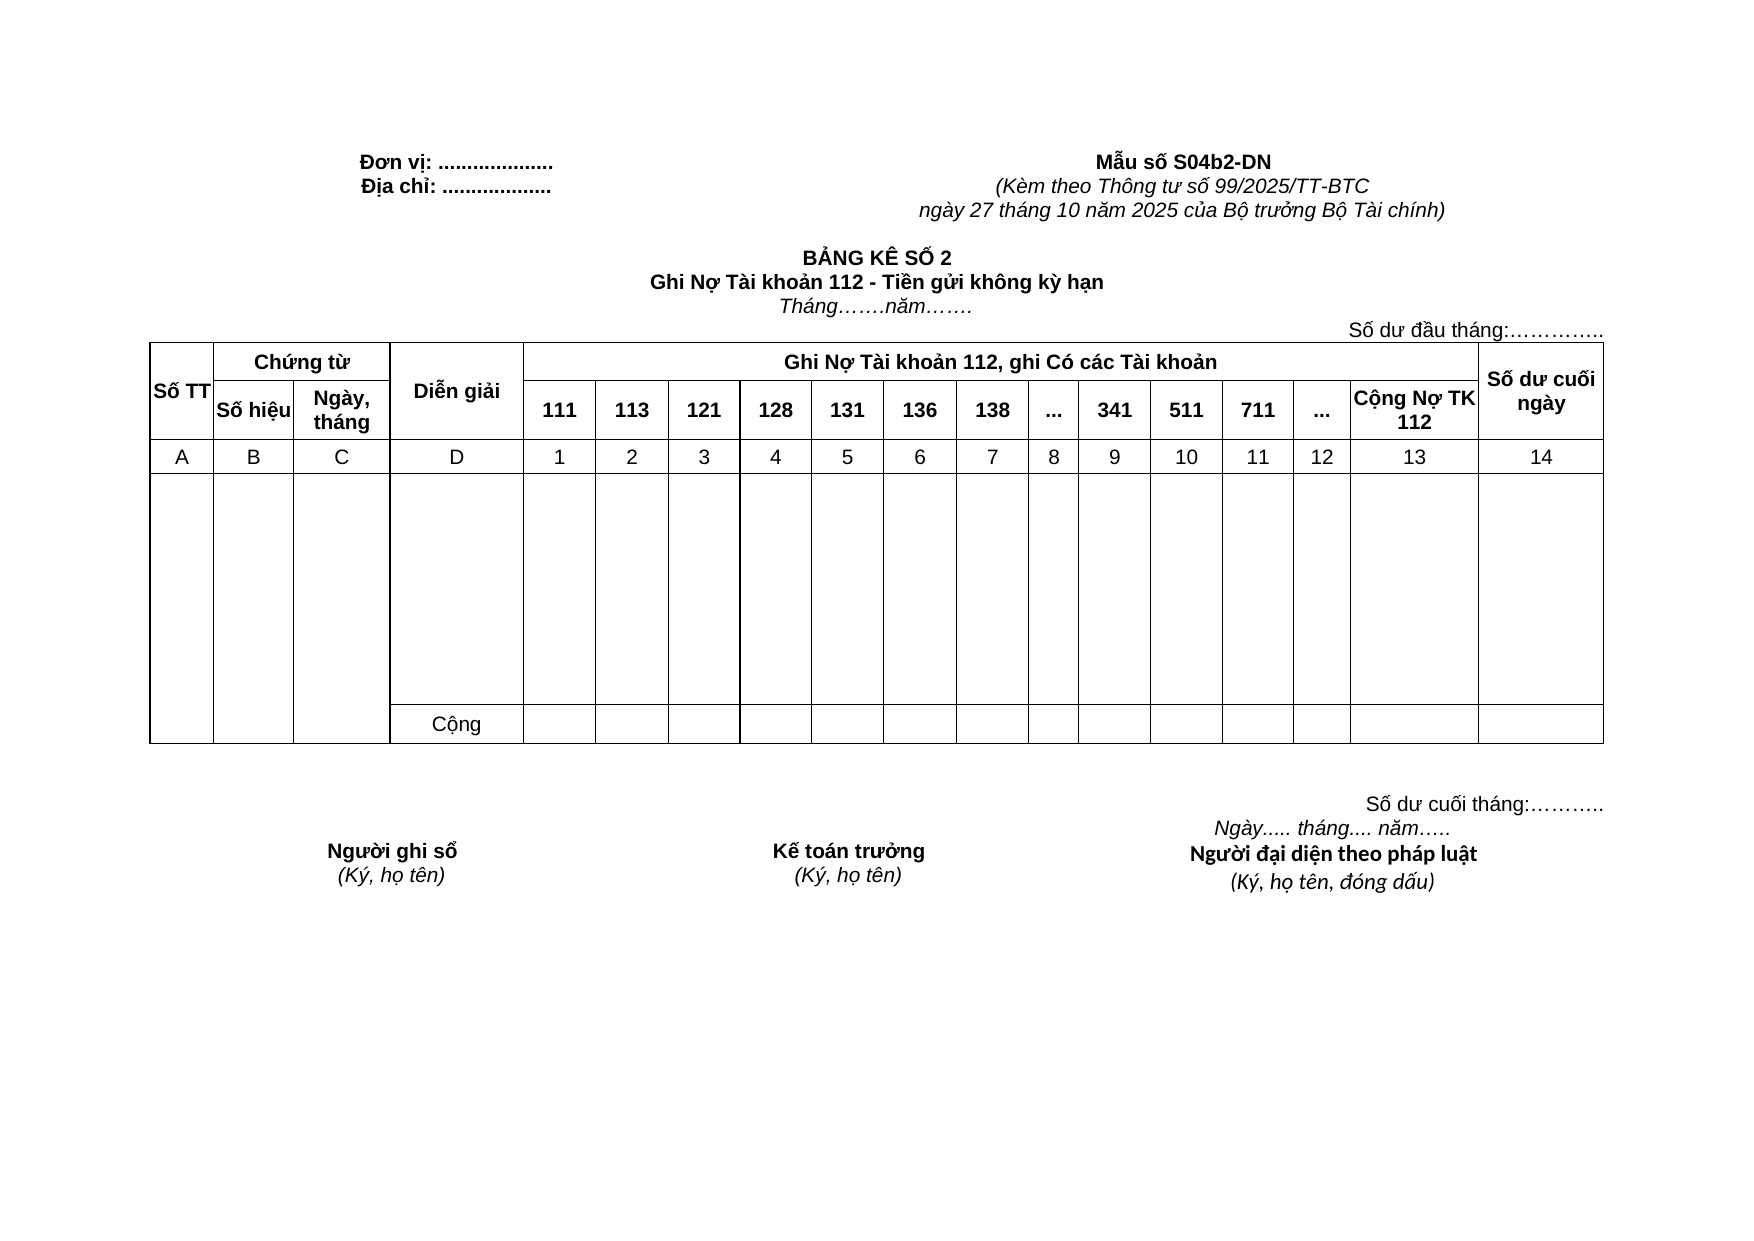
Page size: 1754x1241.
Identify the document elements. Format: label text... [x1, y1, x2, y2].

table_cell [1479, 474, 1603, 703]
table_cell [524, 705, 595, 742]
table_cell 113 [596, 381, 668, 439]
table_cell [669, 705, 739, 742]
table_cell [214, 474, 293, 742]
text Tháng…….năm……. [150, 294, 1604, 318]
table_cell 131 [812, 381, 883, 439]
table_header Chứng từ [214, 343, 389, 380]
table_cell Ngày, tháng [294, 381, 389, 439]
table_cell [884, 705, 956, 742]
table_cell 2 [596, 440, 668, 473]
table_cell [741, 705, 811, 742]
table_cell 341 [1079, 381, 1150, 439]
table_header Kế toán trưởng (Ký, họ tên) [635, 815, 1063, 895]
text Ghi Nợ Tài khoản 112 - Tiền gửi không kỳ hạn [150, 270, 1604, 294]
table_cell 9 [1079, 440, 1150, 473]
text Số dư cuối tháng:……….. [150, 791, 1604, 815]
table_header Người ghi sổ (Ký, họ tên) [150, 815, 635, 895]
table_cell [1079, 474, 1150, 703]
table_cell 13 [1351, 440, 1478, 473]
table_header Đơn vị: .................... Địa chỉ: ................... [150, 150, 763, 222]
table_cell [1079, 705, 1150, 742]
table_cell [596, 705, 668, 742]
table_cell [1029, 705, 1078, 742]
table_cell [812, 705, 883, 742]
table_cell C [294, 440, 389, 473]
table_cell Cộng Nợ TK 112 [1351, 381, 1478, 439]
table_cell Cộng [391, 705, 523, 742]
table_cell 711 [1223, 381, 1293, 439]
table_cell [1223, 474, 1293, 703]
table_cell Số hiệu [214, 381, 293, 439]
table_header Ghi Nợ Tài khoản 112, ghi Có các Tài khoản [524, 343, 1478, 380]
table_cell 128 [741, 381, 811, 439]
table_cell [1479, 705, 1603, 742]
table_cell 111 [524, 381, 595, 439]
table_cell [1351, 474, 1478, 703]
table_cell [1029, 474, 1078, 703]
table_cell [1294, 705, 1350, 742]
table_cell [669, 474, 739, 703]
table_header Số TT [151, 343, 213, 439]
table_cell 11 [1223, 440, 1293, 473]
table_cell [1151, 474, 1222, 703]
table_cell D [391, 440, 523, 473]
table_cell [524, 474, 595, 703]
table_header Diễn giải [391, 343, 523, 439]
table_cell 7 [957, 440, 1028, 473]
table_cell 5 [812, 440, 883, 473]
table_cell [294, 474, 389, 742]
table_cell ... [1029, 381, 1078, 439]
table_cell 10 [1151, 440, 1222, 473]
table_cell [1351, 705, 1478, 742]
table_cell [741, 474, 811, 703]
table_cell [1151, 705, 1222, 742]
table_cell [1223, 705, 1293, 742]
table_cell [1294, 474, 1350, 703]
table_cell 1 [524, 440, 595, 473]
table_cell [884, 474, 956, 703]
table_cell 6 [884, 440, 956, 473]
table_cell 12 [1294, 440, 1350, 473]
table_cell [151, 474, 213, 742]
table_cell 136 [884, 381, 956, 439]
table_cell [957, 705, 1028, 742]
table_cell 8 [1029, 440, 1078, 473]
table_cell [812, 474, 883, 703]
table_cell 511 [1151, 381, 1222, 439]
table_cell 14 [1479, 440, 1603, 473]
table_cell 138 [957, 381, 1028, 439]
table_header Mẫu số S04b2-DN (Kèm theo Thông tư số 99/2025/TT-BTC ngày 27 tháng 10 năm 2025 của Bộ trưởng Bộ Tài chính) [763, 150, 1604, 222]
table_cell [957, 474, 1028, 703]
table_cell [596, 474, 668, 703]
table_cell A [151, 440, 213, 473]
table_cell 4 [741, 440, 811, 473]
text Số dư đầu tháng:………….. [150, 318, 1604, 342]
table_cell ... [1294, 381, 1350, 439]
table_cell 121 [669, 381, 739, 439]
table_header Ngày..... tháng.... năm….. Người đại diện theo pháp luật (Ký, họ tên, đóng dấu) [1063, 815, 1604, 895]
table_header Số dư cuối ngày [1479, 343, 1603, 439]
table_cell 3 [669, 440, 739, 473]
table_cell B [214, 440, 293, 473]
table_cell [391, 474, 523, 703]
text BẢNG KÊ SỐ 2 [150, 246, 1604, 270]
